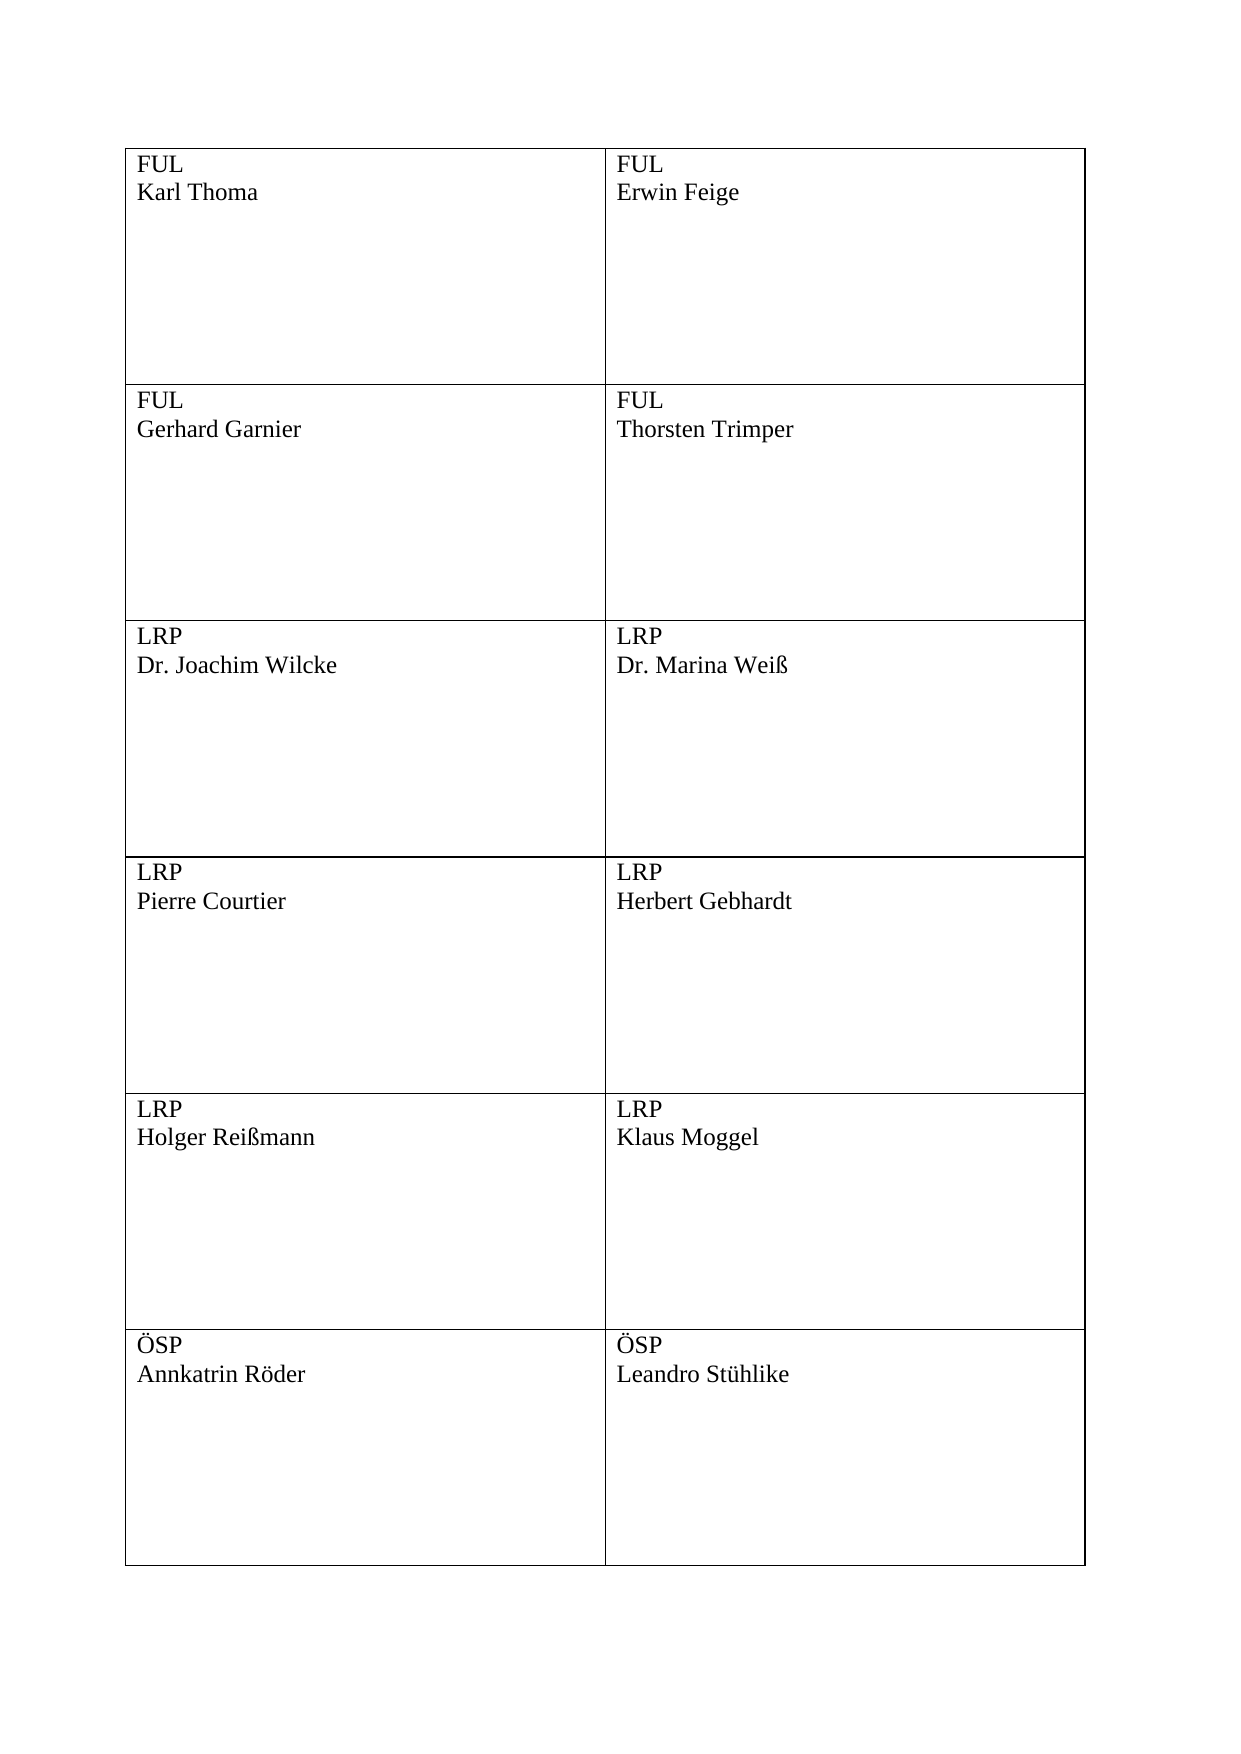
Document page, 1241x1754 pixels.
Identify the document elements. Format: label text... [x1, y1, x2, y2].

table_cell ÖSP Leandro Stühlike [606, 1330, 1084, 1565]
table_cell ÖSP Annkatrin Röder [126, 1330, 605, 1565]
table_cell FUL Erwin Feige [606, 149, 1084, 384]
table_cell LRP Klaus Moggel [606, 1094, 1084, 1329]
table_cell LRP Dr. Marina Weiß [606, 621, 1084, 856]
table_cell FUL Thorsten Trimper [606, 385, 1084, 620]
table_cell LRP Holger Reißmann [126, 1094, 605, 1329]
table_cell FUL Gerhard Garnier [126, 385, 605, 620]
table_cell LRP Pierre Courtier [126, 858, 605, 1093]
table_cell LRP Herbert Gebhardt [606, 858, 1084, 1093]
table_cell LRP Dr. Joachim Wilcke [126, 621, 605, 856]
table_cell FUL Karl Thoma [126, 149, 605, 384]
